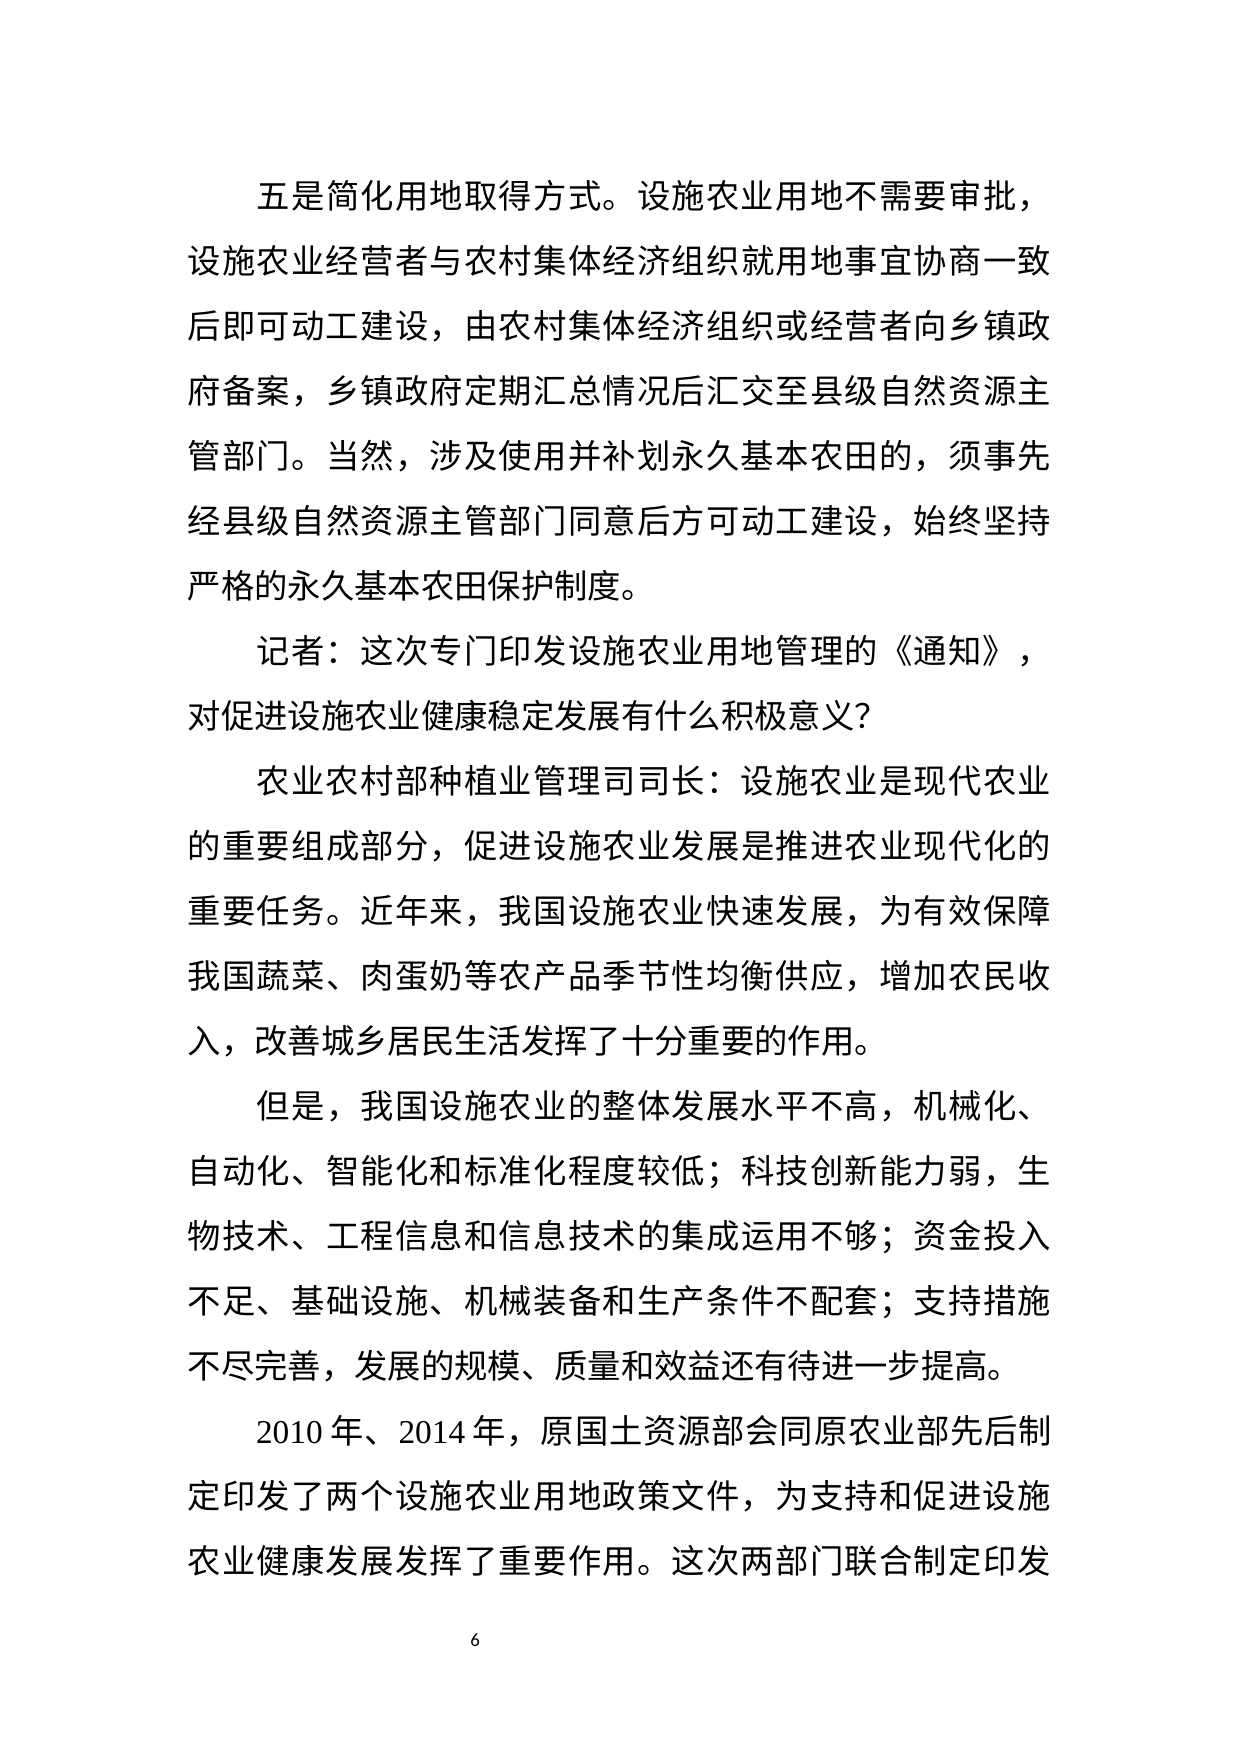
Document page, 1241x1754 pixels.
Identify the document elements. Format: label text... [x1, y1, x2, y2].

text 五是简化用地取得方式。设施农业用地不需要审批，设施农业经营者与农村集体经济组织就用地事宜协商一致后即可动工建设，由农村集体经济组织或经营者向乡镇政府备案，乡镇政府定期汇总情况后汇交至县级自然资源主管部门。当然，涉及使用并补划永久基本农田的，须事先经县级自然资源主管部门同意后方可动工建设，始终坚持严格的永久基本农田保护制度。 [187, 162, 1053, 617]
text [187, 1397, 1053, 1592]
text 记者：这次专门印发设施农业用地管理的《通知》，对促进设施农业健康稳定发展有什么积极意义？ [187, 617, 1053, 747]
text 农业农村部种植业管理司司长：设施农业是现代农业的重要组成部分，促进设施农业发展是推进农业现代化的重要任务。近年来，我国设施农业快速发展，为有效保障我国蔬菜、肉蛋奶等农产品季节性均衡供应，增加农民收入，改善城乡居民生活发挥了十分重要的作用。 [187, 747, 1053, 1072]
text 但是，我国设施农业的整体发展水平不高，机械化、自动化、智能化和标准化程度较低；科技创新能力弱，生物技术、工程信息和信息技术的集成运用不够；资金投入不足、基础设施、机械装备和生产条件不配套；支持措施不尽完善，发展的规模、质量和效益还有待进一步提高。 [187, 1072, 1053, 1397]
